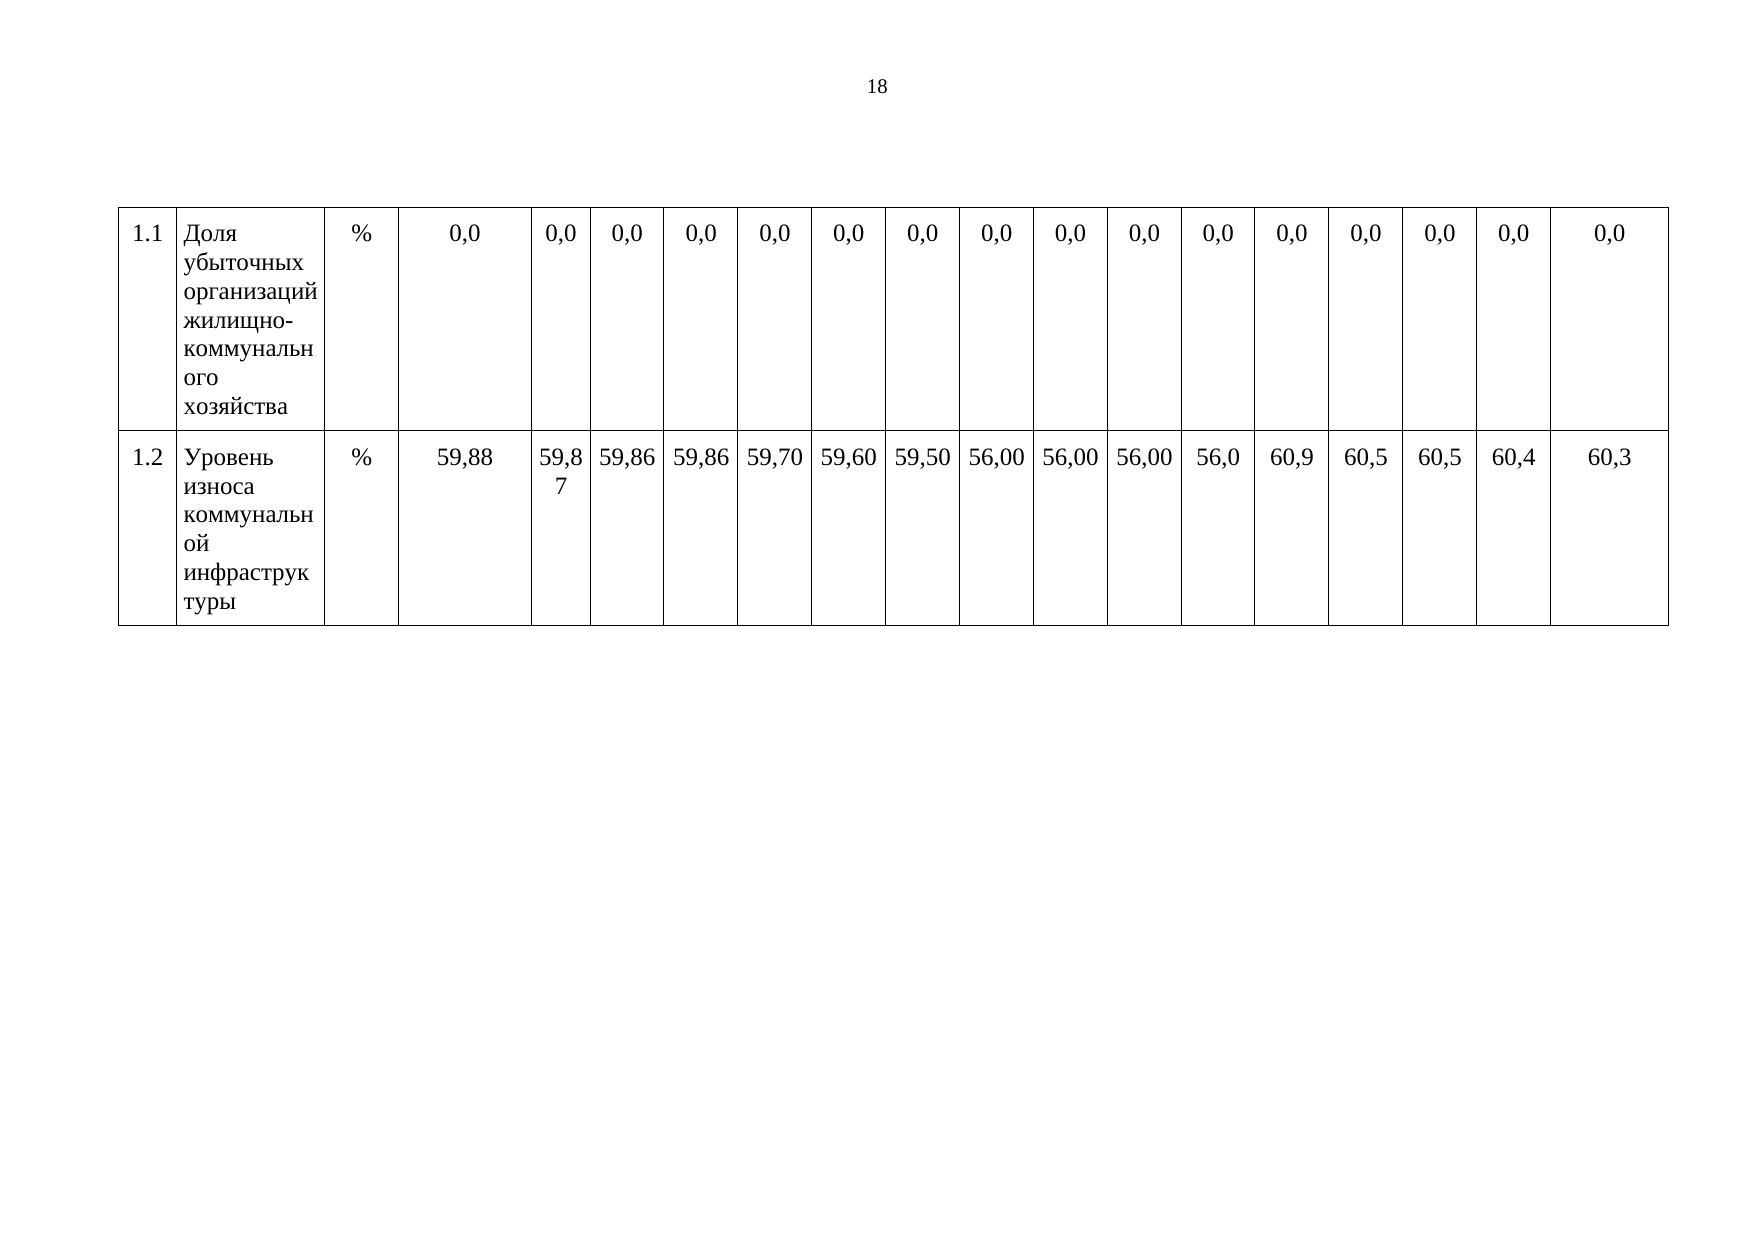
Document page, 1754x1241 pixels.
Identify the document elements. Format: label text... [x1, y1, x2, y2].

table_cell 60,9 [1255, 431, 1328, 625]
table_cell % [325, 208, 398, 430]
table_cell 56,00 [1034, 431, 1107, 625]
table_cell 0,0 [1034, 208, 1107, 430]
table_cell 0,0 [1255, 208, 1328, 430]
table_cell 0,0 [960, 208, 1033, 430]
table_cell 56,00 [960, 431, 1033, 625]
table_cell 59,70 [738, 431, 811, 625]
table_cell 0,0 [1182, 208, 1254, 430]
table_cell 0,0 [738, 208, 811, 430]
table_cell 59,50 [886, 431, 959, 625]
table_cell 60,5 [1403, 431, 1476, 625]
table_cell 59,60 [812, 431, 885, 625]
table_cell 0,0 [1403, 208, 1476, 430]
table_cell 0,0 [1551, 208, 1668, 430]
table_cell 59,86 [664, 431, 737, 625]
table_cell 1.2 [119, 431, 176, 625]
table_cell Доля убыточных организаций жилищно-коммунального хозяйства [177, 208, 324, 430]
table_cell 0,0 [664, 208, 737, 430]
table_cell Уровень износа коммунальной инфраструктуры [177, 431, 324, 625]
table_cell 59,86 [591, 431, 663, 625]
table_cell 0,0 [812, 208, 885, 430]
table_cell 60,4 [1477, 431, 1550, 625]
table_cell 60,5 [1329, 431, 1402, 625]
table_cell 0,0 [1329, 208, 1402, 430]
table_cell 1.1 [119, 208, 176, 430]
table_cell 56,00 [1108, 431, 1181, 625]
table_cell 59,87 [532, 431, 590, 625]
table_cell % [325, 431, 398, 625]
table_cell 0,0 [532, 208, 590, 430]
table_cell 0,0 [591, 208, 663, 430]
table_cell 60,3 [1551, 431, 1668, 625]
table_cell 0,0 [399, 208, 531, 430]
table_cell 56,0 [1182, 431, 1254, 625]
table_cell 59,88 [399, 431, 531, 625]
table_cell 0,0 [886, 208, 959, 430]
table_cell 0,0 [1108, 208, 1181, 430]
table_cell 0,0 [1477, 208, 1550, 430]
